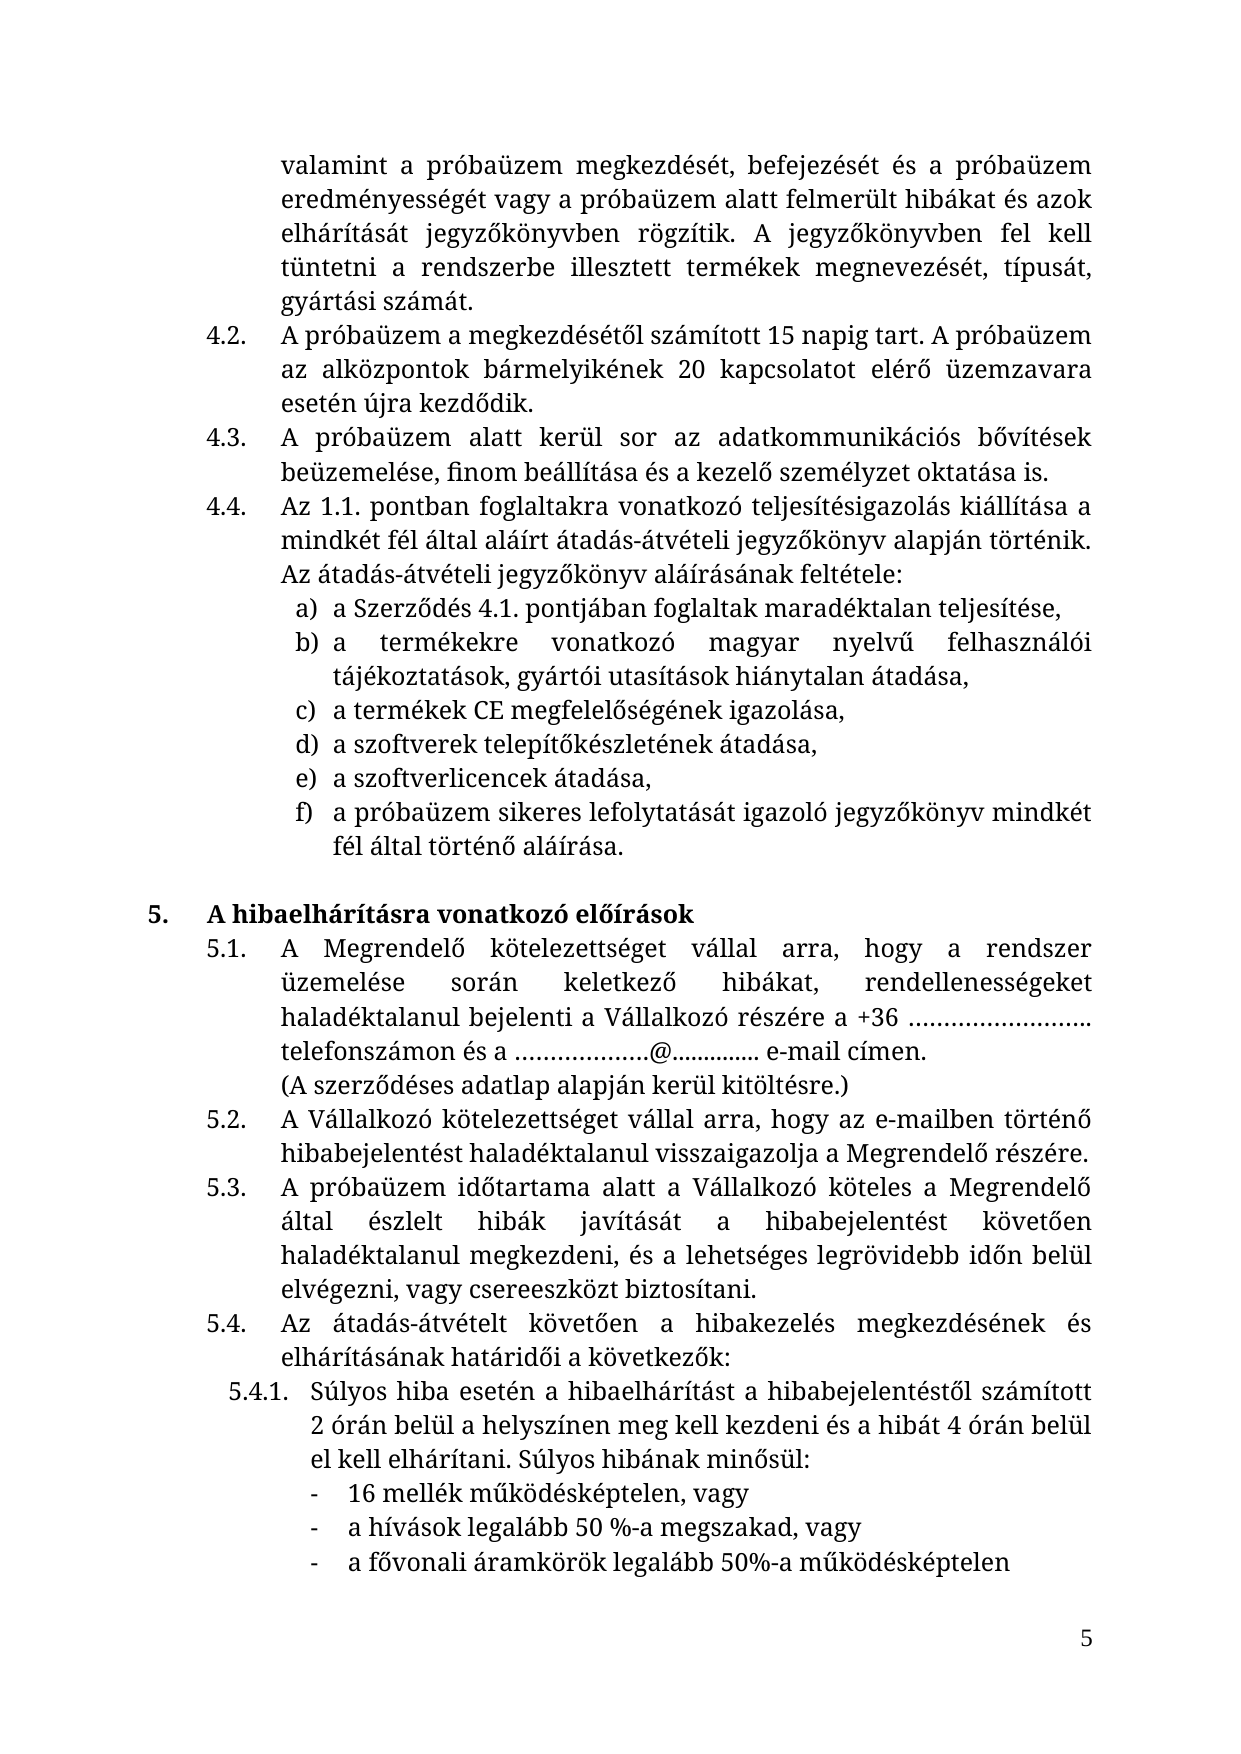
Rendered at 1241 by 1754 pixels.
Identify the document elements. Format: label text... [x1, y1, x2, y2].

list A próbaüzem időtartama alatt a Vállalkozó köteles a Megrendelő által észlelt hibák javítását a hibabejelentést követően haladéktalanul megkezdeni, és a lehetséges legrövidebb időn belül elvégezni, vagy csereeszközt biztosítani. [206, 1169, 1093, 1306]
list a termékekre vonatkozó magyar nyelvű felhasználói tájékoztatások, gyártói utasítások hiánytalan átadása, [295, 624, 1093, 693]
list a próbaüzem sikeres lefolytatását igazoló jegyzőkönyv mindkét fél által történő aláírása. [295, 795, 1093, 863]
list A Vállalkozó kötelezettséget vállal arra, hogy az e-mailben történő hibabejelentést haladéktalanul visszaigazolja a Megrendelő részére. [206, 1101, 1093, 1169]
list a Szerződés 4.1. pontjában foglaltak maradéktalan teljesítése, [295, 590, 1093, 624]
list a termékek CE megfelelőségének igazolása, [295, 693, 1093, 727]
list A Megrendelő kötelezettséget vállal arra, hogy a rendszer üzemelése során keletkező hibákat, rendellenességeket haladéktalanul bejelenti a Vállalkozó részére a +36 …………………….. telefonszámon és a ……………….@.............. e-mail címen. [206, 931, 1093, 1067]
list a szoftverlicencek átadása, [295, 761, 1093, 795]
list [206, 148, 1093, 318]
list 16 mellék működésképtelen, vagy [310, 1476, 1093, 1510]
list A próbaüzem a megkezdésétől számított 15 napig tart. A próbaüzem az alközpontok bármelyikének 20 kapcsolatot elérő üzemzavara esetén újra kezdődik. [206, 318, 1093, 420]
list Az 1.1. pontban foglaltakra vonatkozó teljesítésigazolás kiállítása a mindkét fél által aláírt átadás-átvételi jegyzőkönyv alapján történik. Az átadás-átvételi jegyzőkönyv aláírásának feltétele: [206, 488, 1093, 590]
list a szoftverek telepítőkészletének átadása, [295, 727, 1093, 761]
list A hibaelhárításra vonatkozó előírások [148, 897, 1093, 931]
list Az átadás-átvételt követően a hibakezelés megkezdésének és elhárításának határidői a következők: [206, 1306, 1093, 1374]
list A próbaüzem alatt kerül sor az adatkommunikációs bővítések beüzemelése, finom beállítása és a kezelő személyzet oktatása is. [206, 420, 1093, 488]
list Súlyos hiba esetén a hibaelhárítást a hibabejelentéstől számított 2 órán belül a helyszínen meg kell kezdeni és a hibát 4 órán belül el kell elhárítani. Súlyos hibának minősül: [228, 1374, 1093, 1476]
list a hívások legalább 50 %-a megszakad, vagy [310, 1510, 1093, 1544]
list a fővonali áramkörök legalább 50%-a működésképtelen [310, 1544, 1093, 1578]
list (A szerződéses adatlap alapján kerül kitöltésre.) [281, 1067, 1093, 1101]
